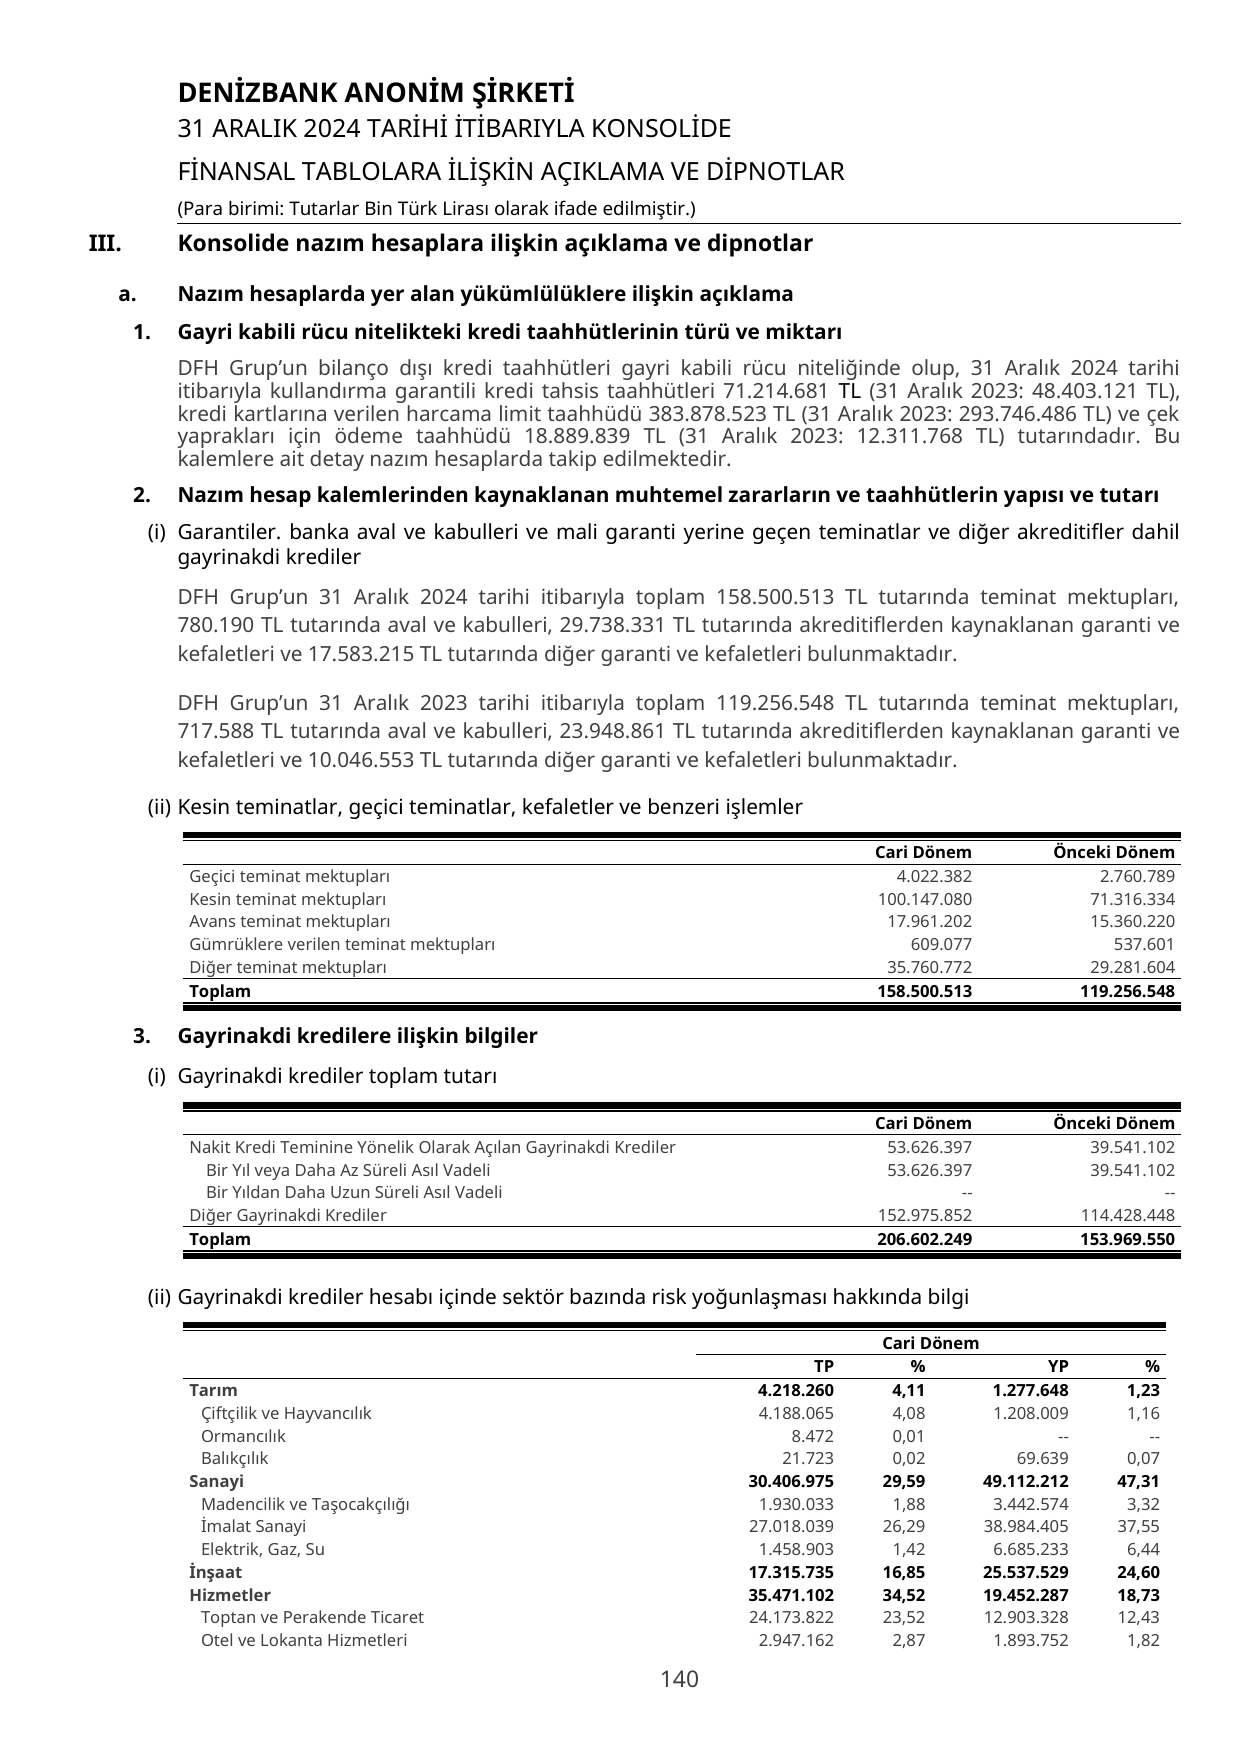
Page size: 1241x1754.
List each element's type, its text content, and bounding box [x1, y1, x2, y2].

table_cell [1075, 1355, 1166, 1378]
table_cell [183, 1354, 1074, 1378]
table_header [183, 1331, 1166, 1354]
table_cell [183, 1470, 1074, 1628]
list Konsolide nazım hesaplara ilişkin açıklama ve dipnotlar [88, 232, 1181, 257]
list Garantiler. banka aval ve kabulleri ve mali garanti yerine geçen teminatlar ve diğer akreditifler dahil gayrinakdi krediler [148, 519, 1181, 569]
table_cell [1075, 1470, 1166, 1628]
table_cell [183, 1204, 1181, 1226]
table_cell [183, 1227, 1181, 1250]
text DFH Grup’un 31 Aralık 2023 tarihi itibarıyla toplam 119.256.548 TL tutarında teminat mektupları, 717.588 TL tutarında aval ve kabulleri, 23.948.861 TL tutarında akreditiflerden kaynaklanan garanti ve kefaletleri ve 10.046.553 TL tutarında diğer garanti ve kefaletleri bulunmaktadır. [177, 688, 1181, 773]
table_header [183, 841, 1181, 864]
list Nazım hesap kalemlerinden kaynaklanan muhtemel zararların ve taahhütlerin yapısı ve tutarı [133, 484, 1181, 507]
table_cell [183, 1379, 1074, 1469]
list Kesin teminatlar, geçici teminatlar, kefaletler ve benzeri işlemler [148, 794, 1181, 819]
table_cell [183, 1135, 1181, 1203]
text DFH Grup’un 31 Aralık 2024 tarihi itibarıyla toplam 158.500.513 TL tutarında teminat mektupları, 780.190 TL tutarında aval ve kabulleri, 29.738.331 TL tutarında akreditiflerden kaynaklanan garanti ve kefaletleri ve 17.583.215 TL tutarında diğer garanti ve kefaletleri bulunmaktadır. [177, 582, 1181, 667]
list Gayrinakdi krediler hesabı içinde sektör bazında risk yoğunlaşması hakkında bilgi [148, 1284, 1181, 1309]
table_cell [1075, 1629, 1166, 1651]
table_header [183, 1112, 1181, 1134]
list Gayrinakdi krediler toplam tutarı [148, 1061, 1181, 1090]
text DFH Grup’un bilanço dışı kredi taahhütleri gayri kabili rücu niteliğinde olup, 31 Aralık 2024 tarihi itibarıyla kullandırma garantili kredi tahsis taahhütleri 71.214.681 TL (31 Aralık 2023: 48.403.121 TL), kredi kartlarına verilen harcama limit taahhüdü 383.878.523 TL (31 Aralık 2023: 293.746.486 TL) ve çek yaprakları için ödeme taahhüdü 18.889.839 TL (31 Aralık 2023: 12.311.768 TL) tutarındadır. Bu kalemlere ait detay nazım hesaplarda takip edilmektedir. [177, 357, 1181, 471]
list Gayri kabili rücu nitelikteki kredi taahhütlerinin türü ve miktarı [133, 319, 1181, 344]
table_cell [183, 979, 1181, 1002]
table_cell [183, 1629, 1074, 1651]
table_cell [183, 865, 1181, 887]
list Nazım hesaplarda yer alan yükümlülüklere ilişkin açıklama [118, 282, 1181, 307]
list Gayrinakdi kredilere ilişkin bilgiler [133, 1024, 1181, 1049]
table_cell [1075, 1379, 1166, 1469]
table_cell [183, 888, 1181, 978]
